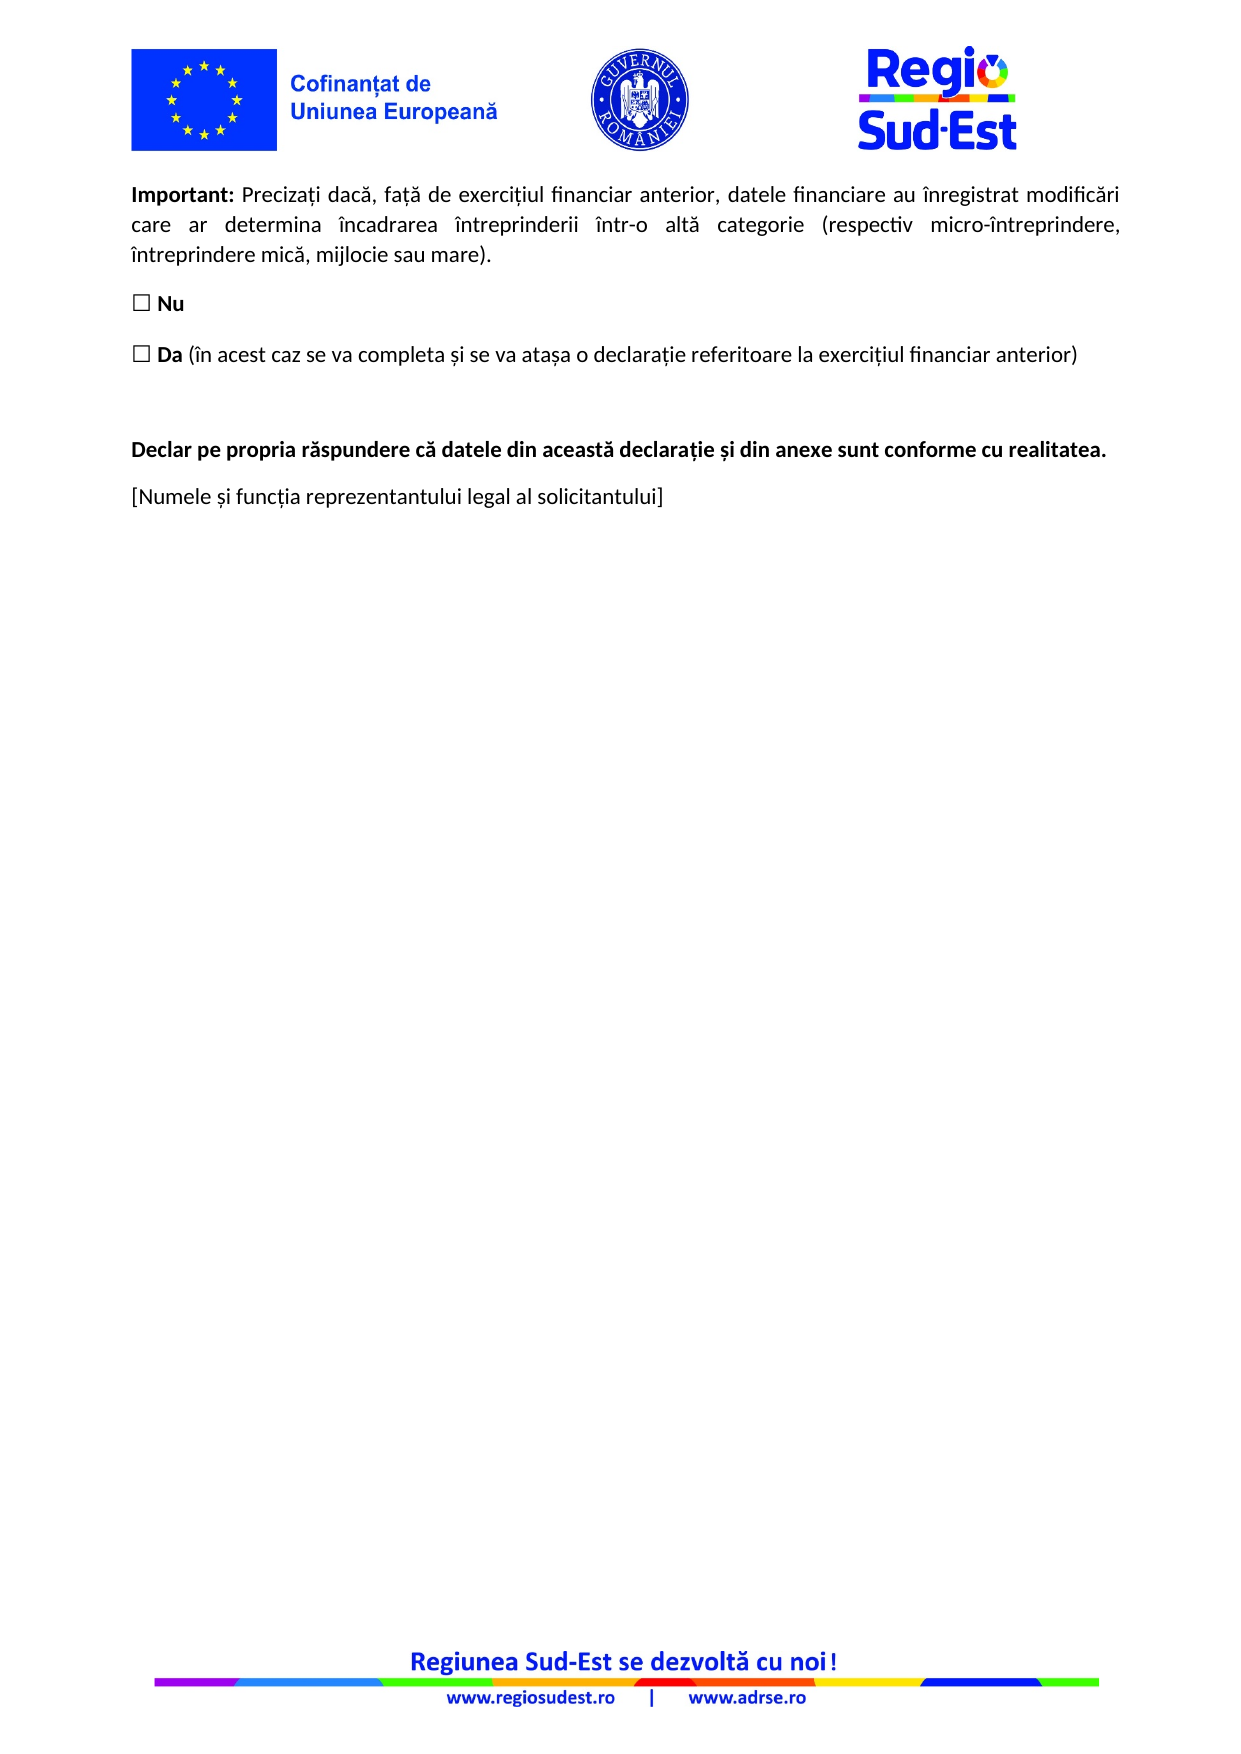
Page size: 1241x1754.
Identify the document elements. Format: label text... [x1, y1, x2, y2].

text Important: Precizaţi dacă, faţă de exerciţiul financiar anterior, datele financiare au înregistrat modificări care ar determina încadrarea întreprinderii într-o altă categorie (respectiv micro-întreprindere, întreprindere mică, mijlocie sau mare). [131, 180, 1122, 268]
text Declar pe propria răspundere că datele din această declaraţie şi din anexe sunt conforme cu realitatea. [131, 435, 1122, 463]
text Da (în acest caz se va completa şi se va ataşa o declaraţie referitoare la exerciţiul financiar anterior) [131, 338, 1122, 369]
picture [131, 46, 1017, 152]
picture [154, 1651, 1100, 1707]
text Nu [131, 287, 1122, 318]
